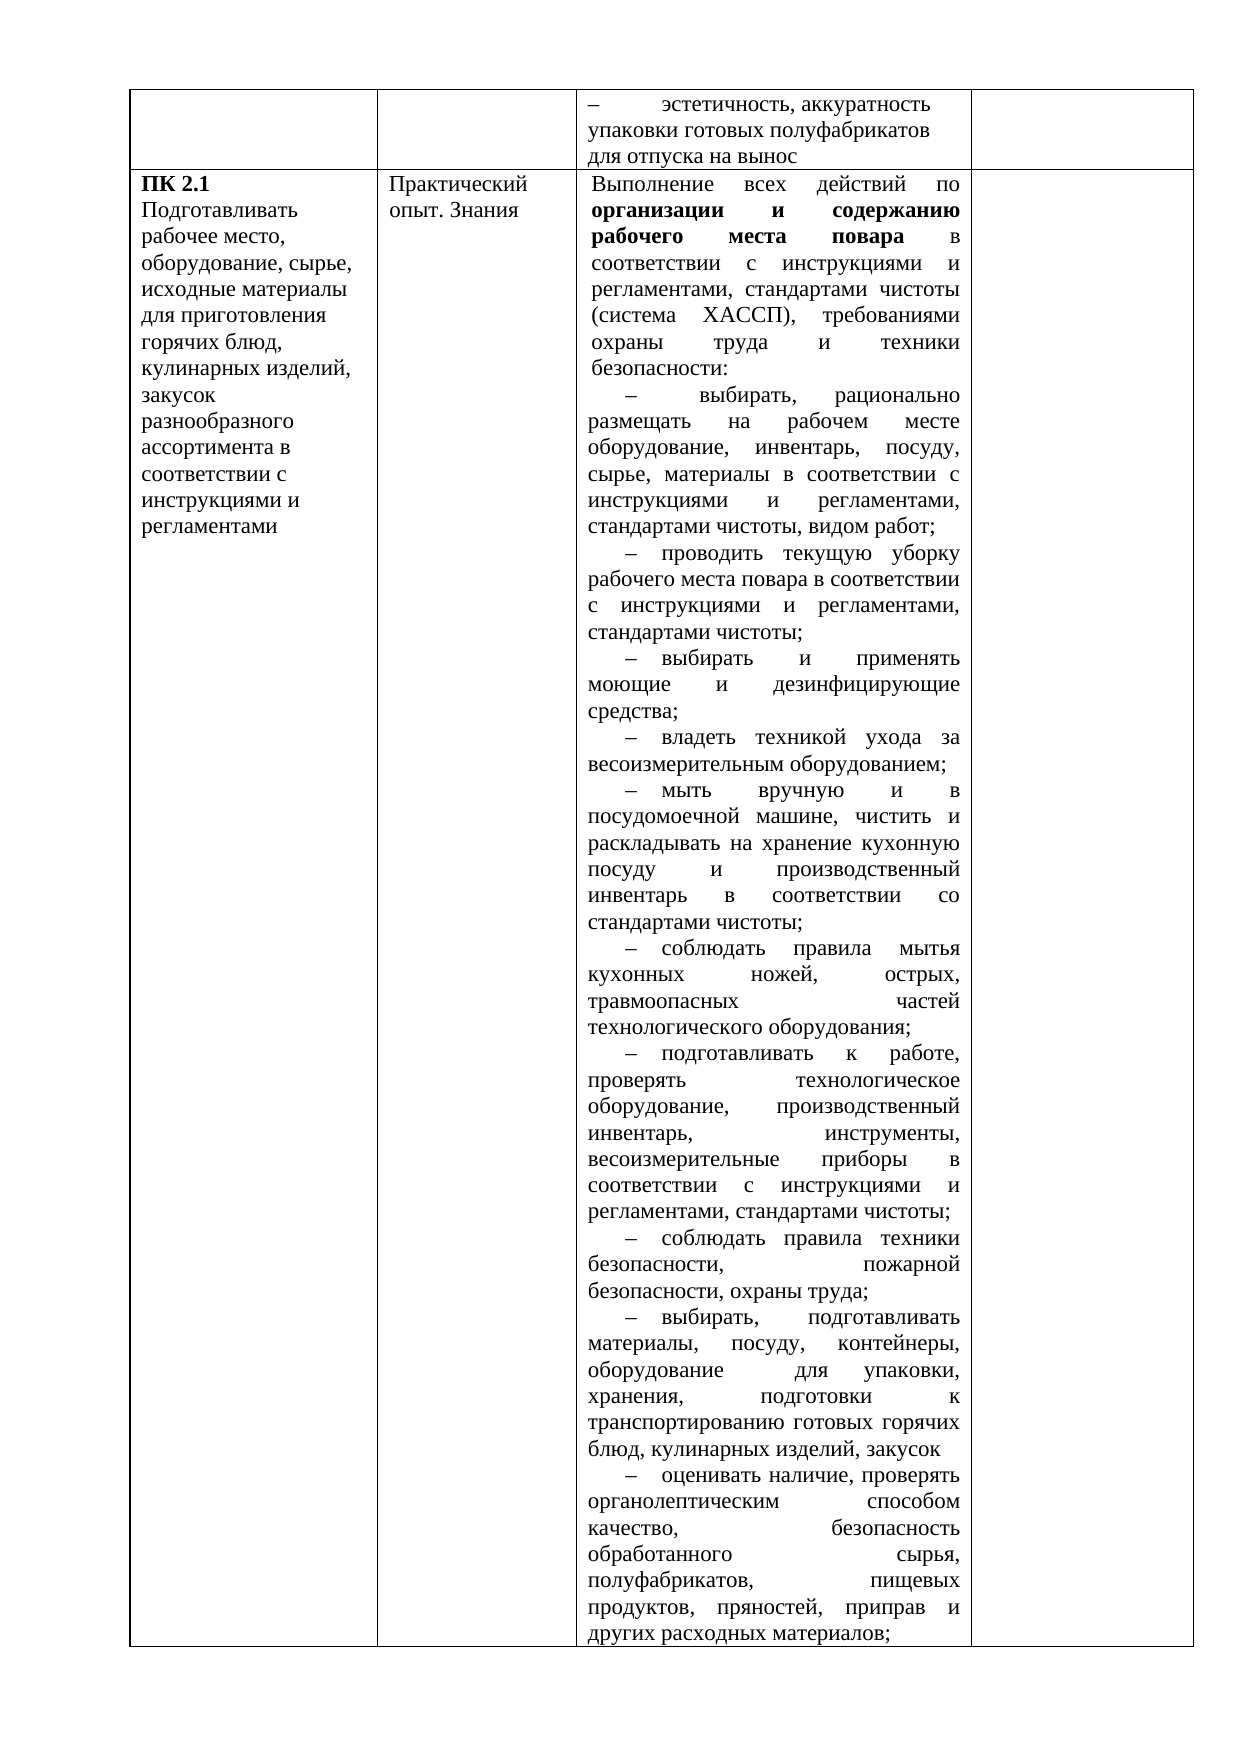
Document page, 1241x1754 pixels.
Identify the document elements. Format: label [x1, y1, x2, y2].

table_cell [972, 170, 1193, 1646]
table_cell [378, 170, 576, 1646]
table_cell [577, 170, 971, 1646]
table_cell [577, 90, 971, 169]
table_cell [131, 170, 377, 1646]
table_cell [378, 90, 576, 169]
table_cell [131, 90, 377, 169]
